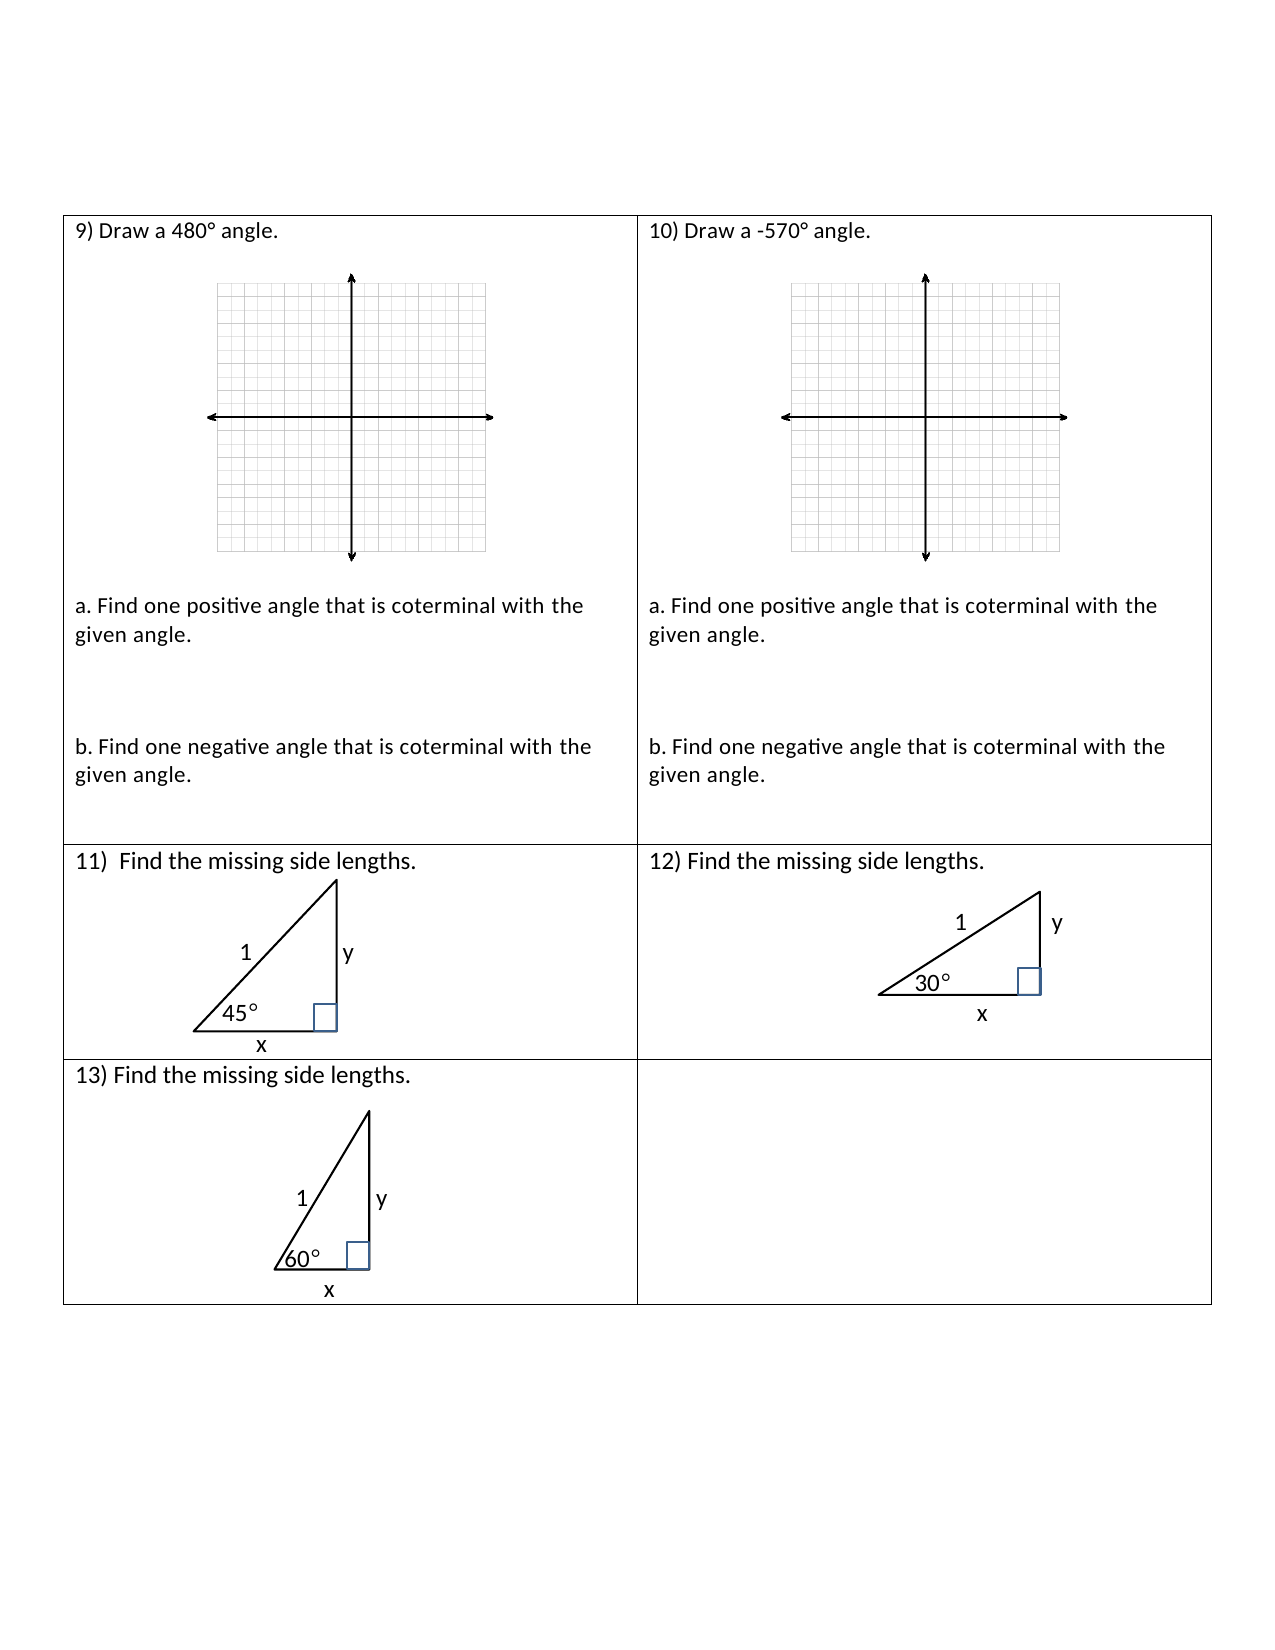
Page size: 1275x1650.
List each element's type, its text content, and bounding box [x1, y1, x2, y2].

table_cell 13) Find the missing side lengths. 1 y 60 x [64, 1060, 637, 1304]
table_cell 11) Find the missing side lengths. y 45 x [64, 845, 637, 1058]
table_header 10) Draw a -570° angle. a. Find one positive angle that is coterminal with the given angle. b. Find one negative angle that is coterminal with the given angle. [638, 216, 1211, 844]
table_header 9) Draw a 480° angle. a. Find one positive angle that is coterminal with the given angle. b. Find one negative angle that is coterminal with the given angle. [64, 216, 637, 844]
picture [779, 272, 1070, 564]
picture [205, 272, 496, 564]
table_cell 12) Find the missing side lengths. 1 y 30 x [638, 845, 1211, 1058]
table_cell [638, 1060, 1211, 1304]
